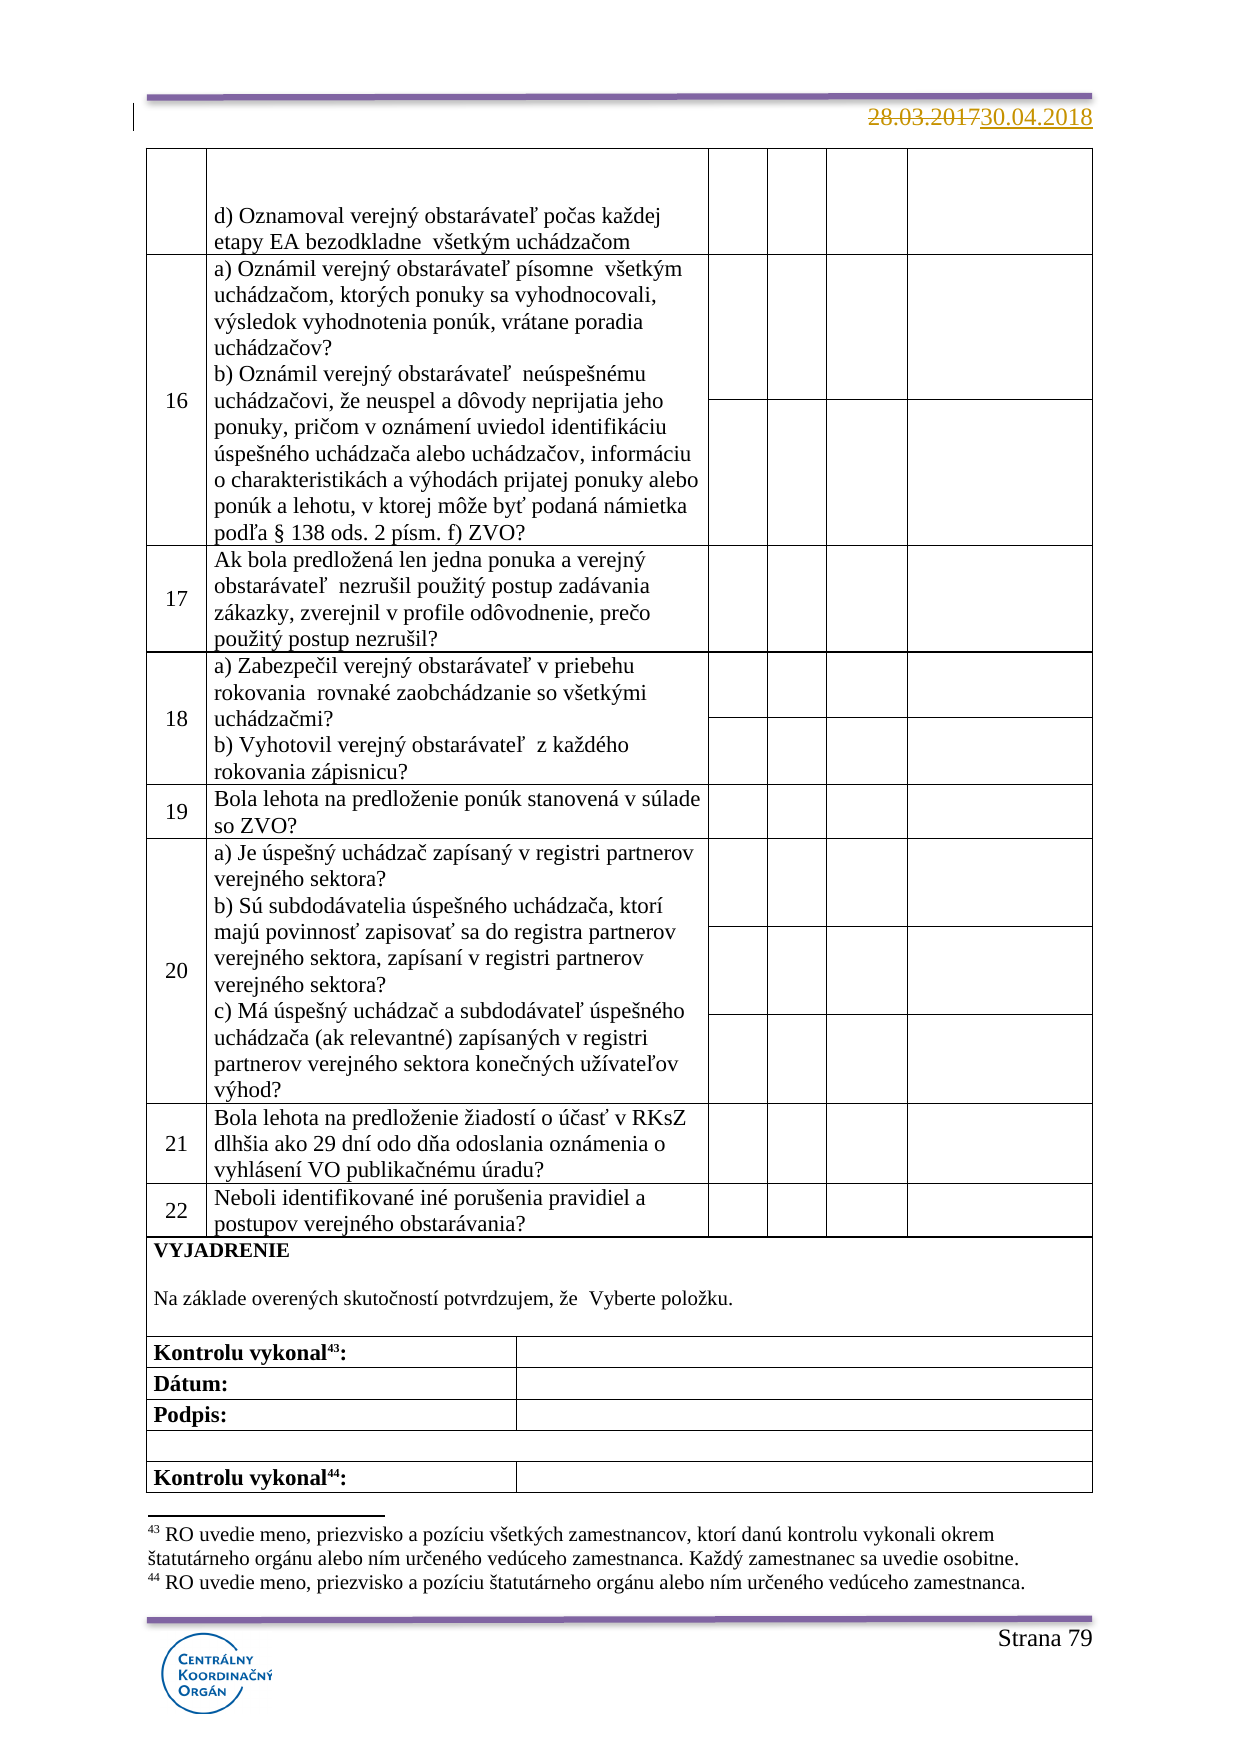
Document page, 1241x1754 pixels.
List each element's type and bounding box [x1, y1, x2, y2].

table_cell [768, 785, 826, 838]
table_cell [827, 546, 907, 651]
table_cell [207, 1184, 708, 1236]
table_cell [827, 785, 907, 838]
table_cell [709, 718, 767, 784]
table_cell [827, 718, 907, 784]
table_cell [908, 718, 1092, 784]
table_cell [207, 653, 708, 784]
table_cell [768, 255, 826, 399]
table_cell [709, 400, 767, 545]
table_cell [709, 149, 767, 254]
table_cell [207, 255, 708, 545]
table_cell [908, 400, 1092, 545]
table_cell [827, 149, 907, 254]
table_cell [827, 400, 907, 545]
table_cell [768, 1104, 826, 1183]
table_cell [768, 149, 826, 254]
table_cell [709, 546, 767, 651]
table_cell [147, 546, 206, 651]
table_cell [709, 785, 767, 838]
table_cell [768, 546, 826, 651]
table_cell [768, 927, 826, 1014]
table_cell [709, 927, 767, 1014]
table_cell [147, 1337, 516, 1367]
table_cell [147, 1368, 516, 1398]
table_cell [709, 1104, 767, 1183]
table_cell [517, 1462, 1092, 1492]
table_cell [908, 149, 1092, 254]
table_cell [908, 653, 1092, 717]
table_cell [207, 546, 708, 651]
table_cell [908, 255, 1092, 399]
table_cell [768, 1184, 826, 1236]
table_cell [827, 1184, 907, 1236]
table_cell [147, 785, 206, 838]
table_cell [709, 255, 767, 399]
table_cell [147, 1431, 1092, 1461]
picture [159, 1631, 272, 1713]
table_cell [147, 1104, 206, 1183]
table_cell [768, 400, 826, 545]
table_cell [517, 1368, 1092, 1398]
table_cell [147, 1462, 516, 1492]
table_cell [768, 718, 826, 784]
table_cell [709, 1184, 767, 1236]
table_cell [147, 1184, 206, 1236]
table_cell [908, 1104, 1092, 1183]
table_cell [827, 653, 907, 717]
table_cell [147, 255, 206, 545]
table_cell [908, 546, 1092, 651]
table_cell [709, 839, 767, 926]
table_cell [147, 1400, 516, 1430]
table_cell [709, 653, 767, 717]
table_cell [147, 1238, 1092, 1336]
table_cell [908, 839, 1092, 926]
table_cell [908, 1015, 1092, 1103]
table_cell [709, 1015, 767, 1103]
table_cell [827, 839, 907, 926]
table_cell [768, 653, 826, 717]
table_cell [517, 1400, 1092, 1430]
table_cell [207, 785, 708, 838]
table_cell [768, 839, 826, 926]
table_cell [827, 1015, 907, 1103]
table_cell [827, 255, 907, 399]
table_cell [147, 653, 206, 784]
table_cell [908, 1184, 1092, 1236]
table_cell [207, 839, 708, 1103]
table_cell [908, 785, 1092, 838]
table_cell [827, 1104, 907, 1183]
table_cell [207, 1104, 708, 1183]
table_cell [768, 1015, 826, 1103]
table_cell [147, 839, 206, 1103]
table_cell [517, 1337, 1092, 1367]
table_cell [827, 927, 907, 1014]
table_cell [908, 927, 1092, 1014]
